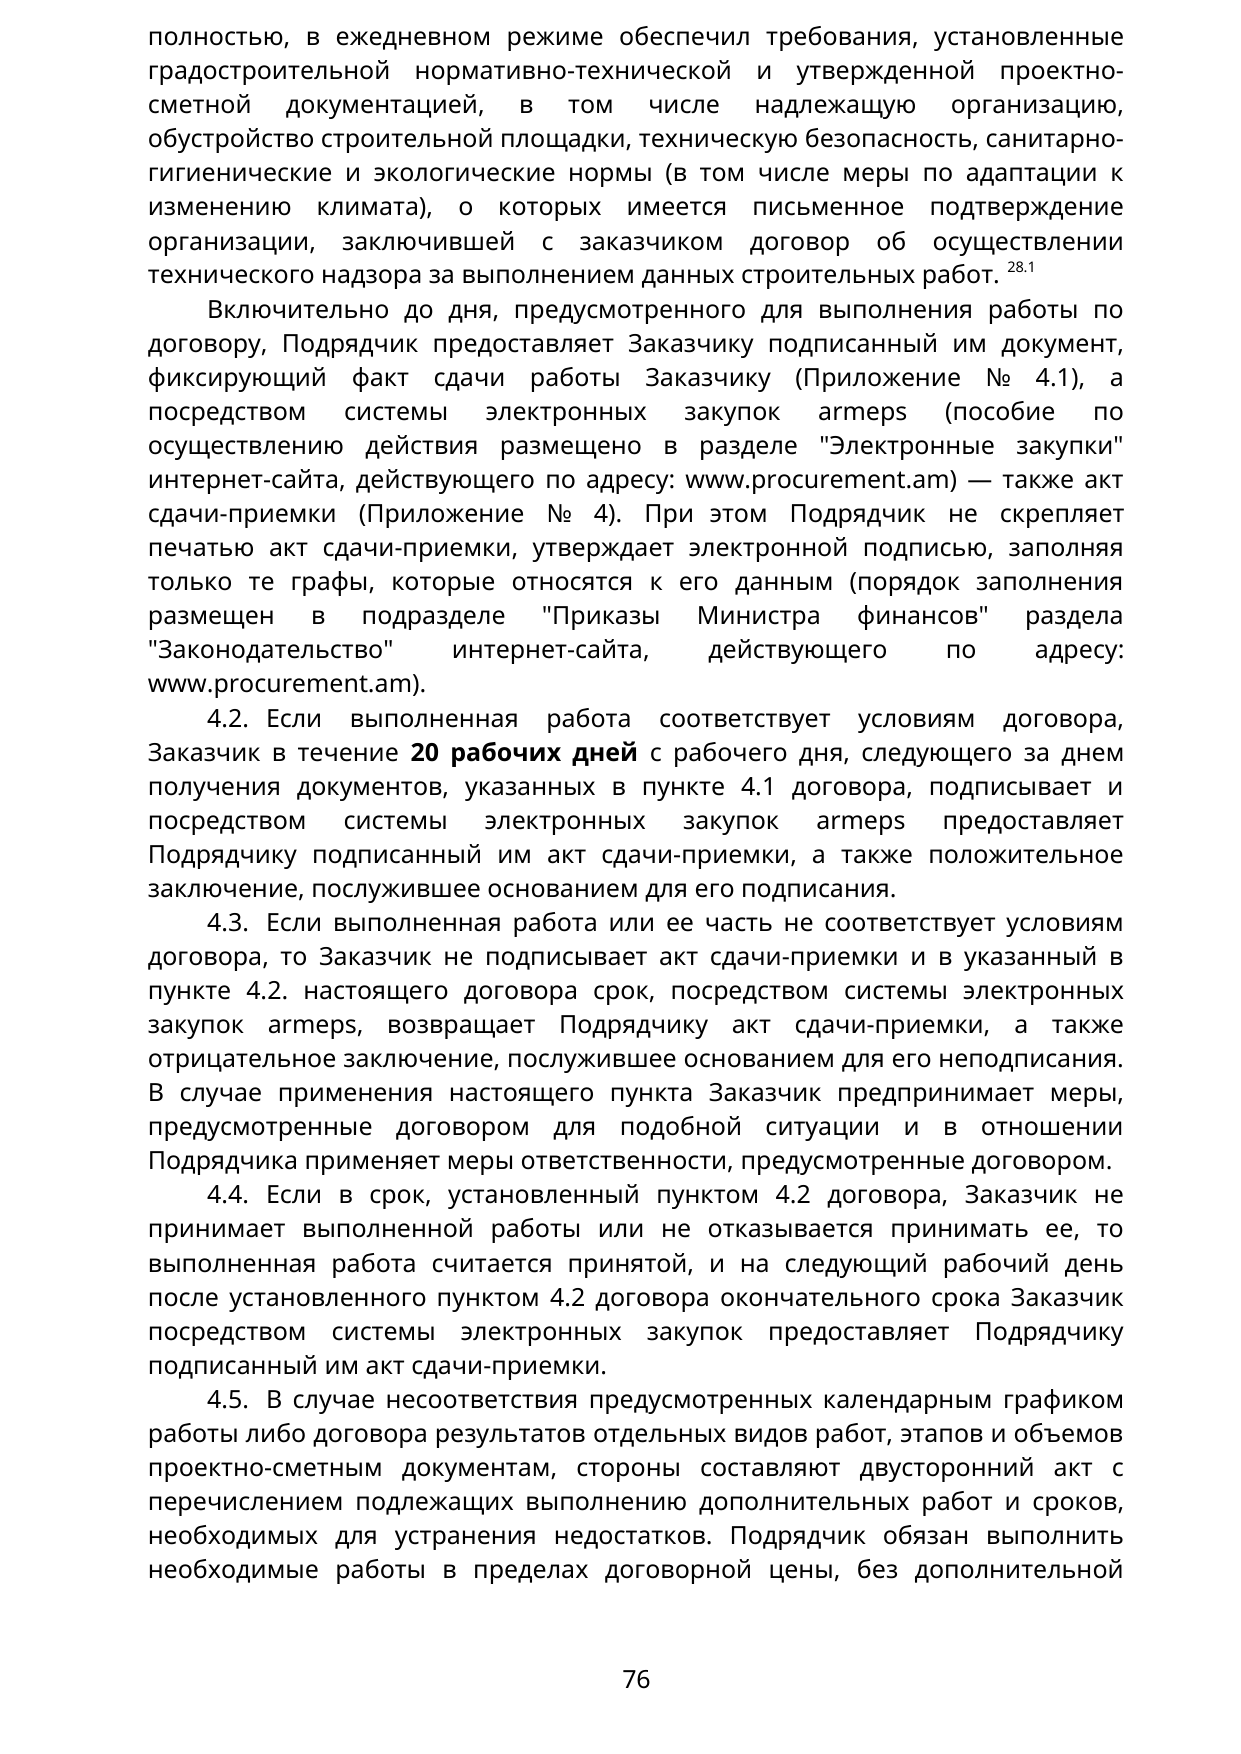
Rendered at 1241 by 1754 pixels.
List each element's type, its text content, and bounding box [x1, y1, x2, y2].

text Включительно до дня, предусмотренного для выполнения работы по договору, Подрядчик предоставляет Заказчику подписанный им документ, фиксирующий факт сдачи работы Заказчику (Приложение № 4.1), а посредством системы электронных закупок armeps (пособие по осуществлению действия размещено в разделе "Электронные закупки" интернет-сайта, действующего по адресу: www.procurement.am) — также акт сдачи-приемки (Приложение № 4). При этом Подрядчик не скрепляет печатью акт сдачи-приемки, утверждает электронной подписью, заполняя только те графы, которые относятся к его данным (порядок заполнения размещен в подразделе "Приказы Министра финансов" раздела "Законодательство" интернет-сайта, действующего по адресу: www.procurement.am). [148, 291, 1125, 700]
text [148, 1381, 1125, 1586]
text 4.3. Если выполненная работа или ее часть не соответствует условиям договора, то Заказчик не подписывает акт сдачи-приемки и в указанный в пункте 4.2. настоящего договора срок, посредством системы электронных закупок armeps, возвращает Подрядчику акт сдачи-приемки, а также отрицательное заключение, послужившее основанием для его неподписания. В случае применения настоящего пункта Заказчик предпринимает меры, предусмотренные договором для подобной ситуации и в отношении Подрядчика применяет меры ответственности, предусмотренные договором. [148, 904, 1125, 1177]
text 4.2. Если выполненная работа соответствует условиям договора, Заказчик в течение 20 рабочих дней с рабочего дня, следующего за днем получения документов, указанных в пункте 4.1 договора, подписывает и посредством системы электронных закупок armeps предоставляет Подрядчику подписанный им акт сдачи-приемки, а также положительное заключение, послужившее основанием для его подписания. [148, 700, 1125, 904]
text 4.4. Если в срок, установленный пунктом 4.2 договора, Заказчик не принимает выполненной работы или не отказывается принимать ее, то выполненная работа считается принятой, и на следующий рабочий день после установленного пунктом 4.2 договора окончательного срока Заказчик посредством системы электронных закупок предоставляет Подрядчику подписанный им акт сдачи-приемки. [148, 1177, 1125, 1381]
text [148, 19, 1125, 291]
